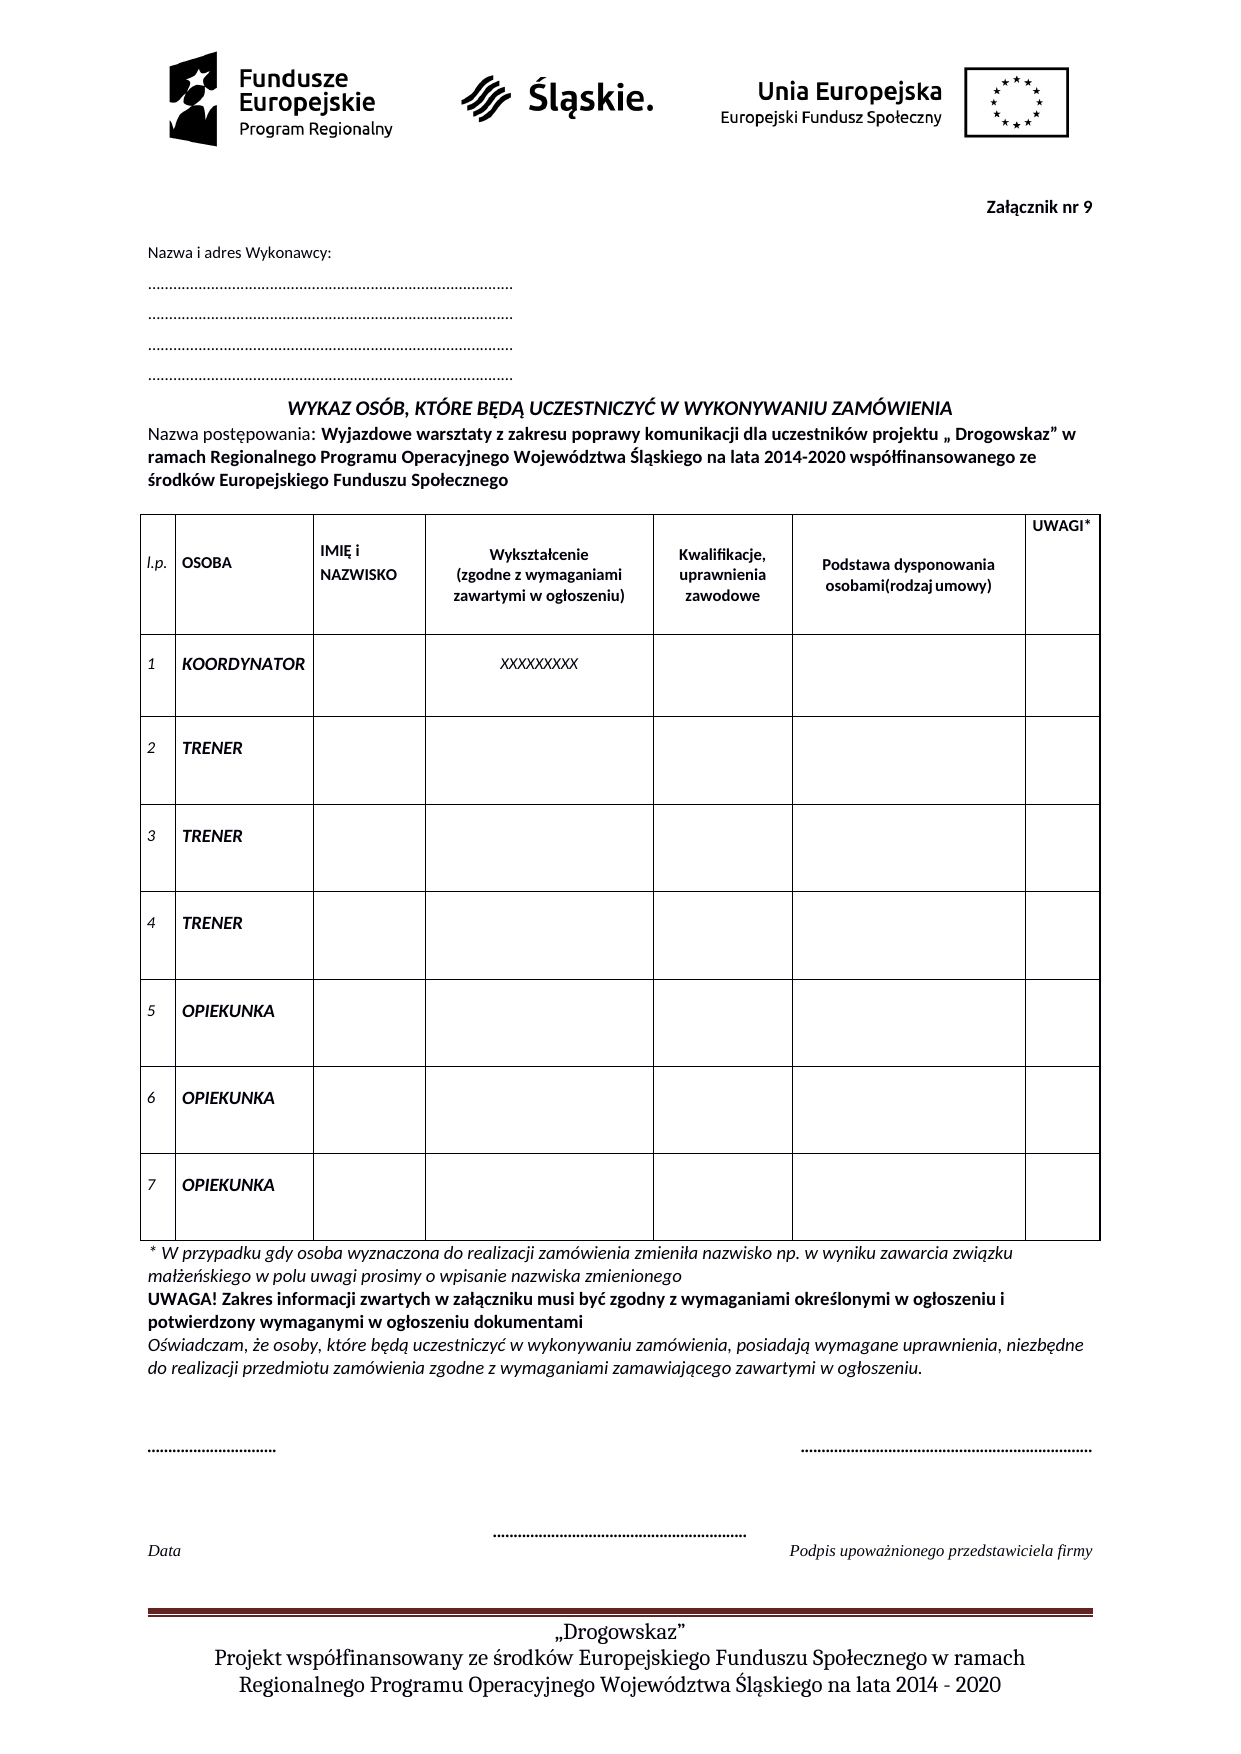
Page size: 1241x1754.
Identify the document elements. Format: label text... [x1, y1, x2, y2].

table_header OSOBA [176, 515, 313, 634]
table_cell [314, 805, 425, 891]
table_cell [1026, 1067, 1099, 1153]
table_header Kwalifikacje, uprawnienia zawodowe [654, 515, 792, 634]
table_cell TRENER [176, 805, 313, 891]
table_cell [1026, 892, 1099, 978]
table_cell TRENER [176, 717, 313, 803]
text Nazwa i adres Wykonawcy: [148, 243, 1093, 263]
table_cell [793, 892, 1025, 978]
table_cell [426, 980, 653, 1066]
table_cell OPIEKUNKA [176, 980, 313, 1066]
text Oświadczam, że osoby, które będą uczestniczyć w wykonywaniu zamówienia, posiadają wymagane uprawnienia, niezbędne do realizacji przedmiotu zamówienia zgodne z wymaganiami zamawiającego zawartymi w ogłoszeniu. [148, 1333, 1093, 1379]
table_cell [426, 1154, 653, 1240]
table_header UWAGI* [1026, 515, 1099, 634]
table_cell KOORDYNATOR [176, 635, 313, 716]
text ............................... ...................................................................... [148, 1436, 1093, 1456]
table_cell OPIEKUNKA [176, 1067, 313, 1153]
table_cell [314, 717, 425, 803]
table_cell [1026, 635, 1099, 716]
table_cell 2 [141, 717, 175, 803]
table_cell [426, 892, 653, 978]
table_cell [426, 717, 653, 803]
text ....................................................................................... [148, 303, 1093, 324]
table_cell XXXXXXXXX [426, 635, 653, 716]
table_header Wykształcenie (zgodne z wymaganiami zawartymi w ogłoszeniu) [426, 515, 653, 634]
table_cell [793, 635, 1025, 716]
table_cell TRENER [176, 892, 313, 978]
table_cell [654, 980, 792, 1066]
table_cell [1026, 717, 1099, 803]
text Data Podpis upoważnionego przedstawiciela firmy [148, 1541, 1093, 1560]
table_header l.p. [141, 515, 175, 634]
table_cell [314, 892, 425, 978]
table_header Podstawa dysponowania osobami(rodzaj umowy) [793, 515, 1025, 634]
table_cell [793, 717, 1025, 803]
table_cell [426, 1067, 653, 1153]
table_cell 5 [141, 980, 175, 1066]
table_cell [1026, 1154, 1099, 1240]
table_cell [793, 805, 1025, 891]
table_cell 3 [141, 805, 175, 891]
text ....................................................................................... [148, 273, 1093, 293]
text WYKAZ OSÓB, KTÓRE BĘDĄ UCZESTNICZYĆ W WYKONYWANIU ZAMÓWIENIA [148, 395, 1093, 420]
table_header IMIĘ i NAZWISKO [314, 515, 425, 634]
table_cell [654, 805, 792, 891]
table_cell [314, 1067, 425, 1153]
table_cell [314, 1154, 425, 1240]
text ....................................................................................... [148, 364, 1093, 384]
text ............................................................. [148, 1456, 1093, 1541]
text UWAGA! Zakres informacji zwartych w załączniku musi być zgodny z wymaganiami określonymi w ogłoszeniu i potwierdzony wymaganymi w ogłoszeniu dokumentami [148, 1287, 1093, 1333]
table_cell [314, 980, 425, 1066]
table_cell 1 [141, 635, 175, 716]
table_cell [314, 635, 425, 716]
picture [147, 29, 1091, 168]
table_cell [426, 805, 653, 891]
table_cell 7 [141, 1154, 175, 1240]
table_cell [654, 717, 792, 803]
table_cell [654, 635, 792, 716]
text Załącznik nr 9 [148, 195, 1093, 218]
table_cell [654, 892, 792, 978]
table_cell 6 [141, 1067, 175, 1153]
table_cell [793, 1154, 1025, 1240]
text Nazwa postępowania: Wyjazdowe warsztaty z zakresu poprawy komunikacji dla uczestników projektu „ Drogowskaz” w ramach Regionalnego Programu Operacyjnego Województwa Śląskiego na lata 2014-2020 współfinansowanego ze środków Europejskiego Funduszu Społecznego [148, 420, 1093, 491]
table_cell [1026, 805, 1099, 891]
text ....................................................................................... [148, 334, 1093, 354]
table_cell [654, 1154, 792, 1240]
table_cell [1026, 980, 1099, 1066]
text * W przypadku gdy osoba wyznaczona do realizacji zamówienia zmieniła nazwisko np. w wyniku zawarcia związku małżeńskiego w polu uwagi prosimy o wpisanie nazwiska zmienionego [148, 1241, 1093, 1287]
table_cell [793, 1067, 1025, 1153]
table_cell OPIEKUNKA [176, 1154, 313, 1240]
table_cell [793, 980, 1025, 1066]
table_cell [654, 1067, 792, 1153]
table_cell 4 [141, 892, 175, 978]
